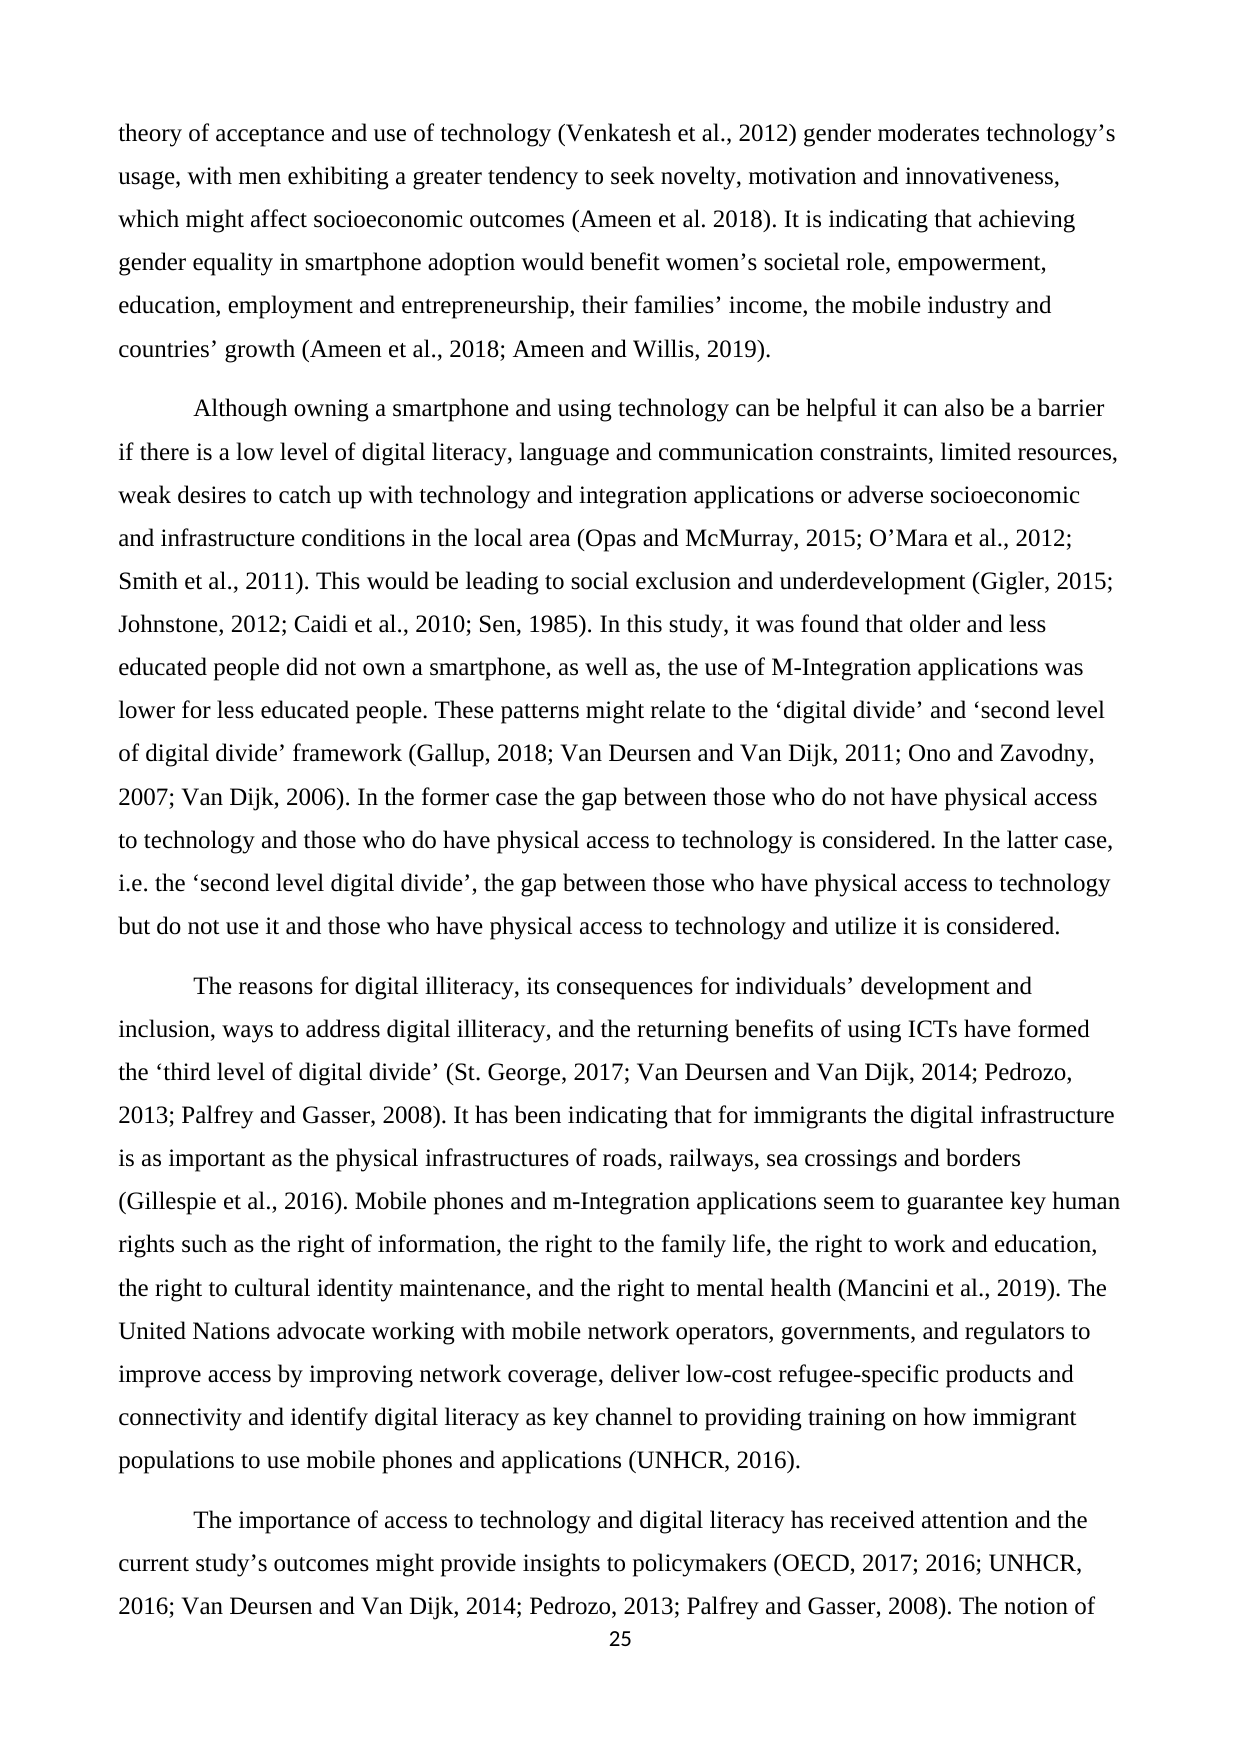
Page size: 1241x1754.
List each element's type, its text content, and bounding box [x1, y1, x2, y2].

text The reasons for digital illiteracy, its consequences for individuals’ development and inclusion, ways to address digital illiteracy, and the returning benefits of using ICTs have formed the ‘third level of digital divide’ (St. George, 2017; Van Deursen and Van Dijk, 2014; Pedrozo, 2013; Palfrey and Gasser, 2008). It has been indicating that for immigrants the digital infrastructure is as important as the physical infrastructures of roads, railways, sea crossings and borders (Gillespie et al., 2016). Mobile phones and m-Integration applications seem to guarantee key human rights such as the right of information, the right to the family life, the right to work and education, the right to cultural identity maintenance, and the right to mental health (Mancini et al., 2019). The United Nations advocate working with mobile network operators, governments, and regulators to improve access by improving network coverage, deliver low-cost refugee-specific products and connectivity and identify digital literacy as key channel to providing training on how immigrant populations to use mobile phones and applications (UNHCR, 2016). [118, 971, 1122, 1474]
text Based on the study’s statistics it was found that 32.2% of the study’s population did not own a smartphone. The study found also that among those owned a smartphone 42.3% were not to utilized any of the 10 m-Integration application services. One might argue, that smartphones and m-Integration application usage may not be the technological panacea for all immigrant populations. Moreover, the estimates indicated that the association between the number of m-Integration applications in use and the reduction of adverse mental health symptoms was estimated to be stronger for men than for women. Additional regression outcomes indicate that women experienced 27.8% less chances of owning of smartphone than men, and 33.1% less chances to use m-Integration applications than men. The assigned patterns are in-line with international outcomes. Women are regularly behind men in their use of technology, the internet, and ownership and usage of smartphones (Ameen et al. 2018; Ameen and Willis, 2016). They are less aware of mobile applications’ benefits due to their lived socioeconomic and cultural conditions. Based on the unified theory of acceptance and use of technology (Venkatesh et al., 2012) gender moderates technology’s usage, with men exhibiting a greater tendency to seek novelty, motivation and innovativeness, which might affect socioeconomic outcomes (Ameen et al. 2018). It is indicating that achieving gender equality in smartphone adoption would benefit women’s societal role, empowerment, education, employment and entrepreneurship, their families’ income, the mobile industry and countries’ growth (Ameen et al., 2018; Ameen and Willis, 2019). [118, 118, 1122, 362]
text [118, 1505, 1122, 1620]
text Although owning a smartphone and using technology can be helpful it can also be a barrier if there is a low level of digital literacy, language and communication constraints, limited resources, weak desires to catch up with technology and integration applications or adverse socioeconomic and infrastructure conditions in the local area (Opas and McMurray, 2015; O’Mara et al., 2012; Smith et al., 2011). This would be leading to social exclusion and underdevelopment (Gigler, 2015; Johnstone, 2012; Caidi et al., 2010; Sen, 1985). In this study, it was found that older and less educated people did not own a smartphone, as well as, the use of M-Integration applications was lower for less educated people. These patterns might relate to the ‘digital divide’ and ‘second level of digital divide’ framework (Gallup, 2018; Van Deursen and Van Dijk, 2011; Ono and Zavodny, 2007; Van Dijk, 2006). In the former case the gap between those who do not have physical access to technology and those who do have physical access to technology is considered. In the latter case, i.e. the ‘second level digital divide’, the gap between those who have physical access to technology but do not use it and those who have physical access to technology and utilize it is considered. [118, 393, 1122, 940]
